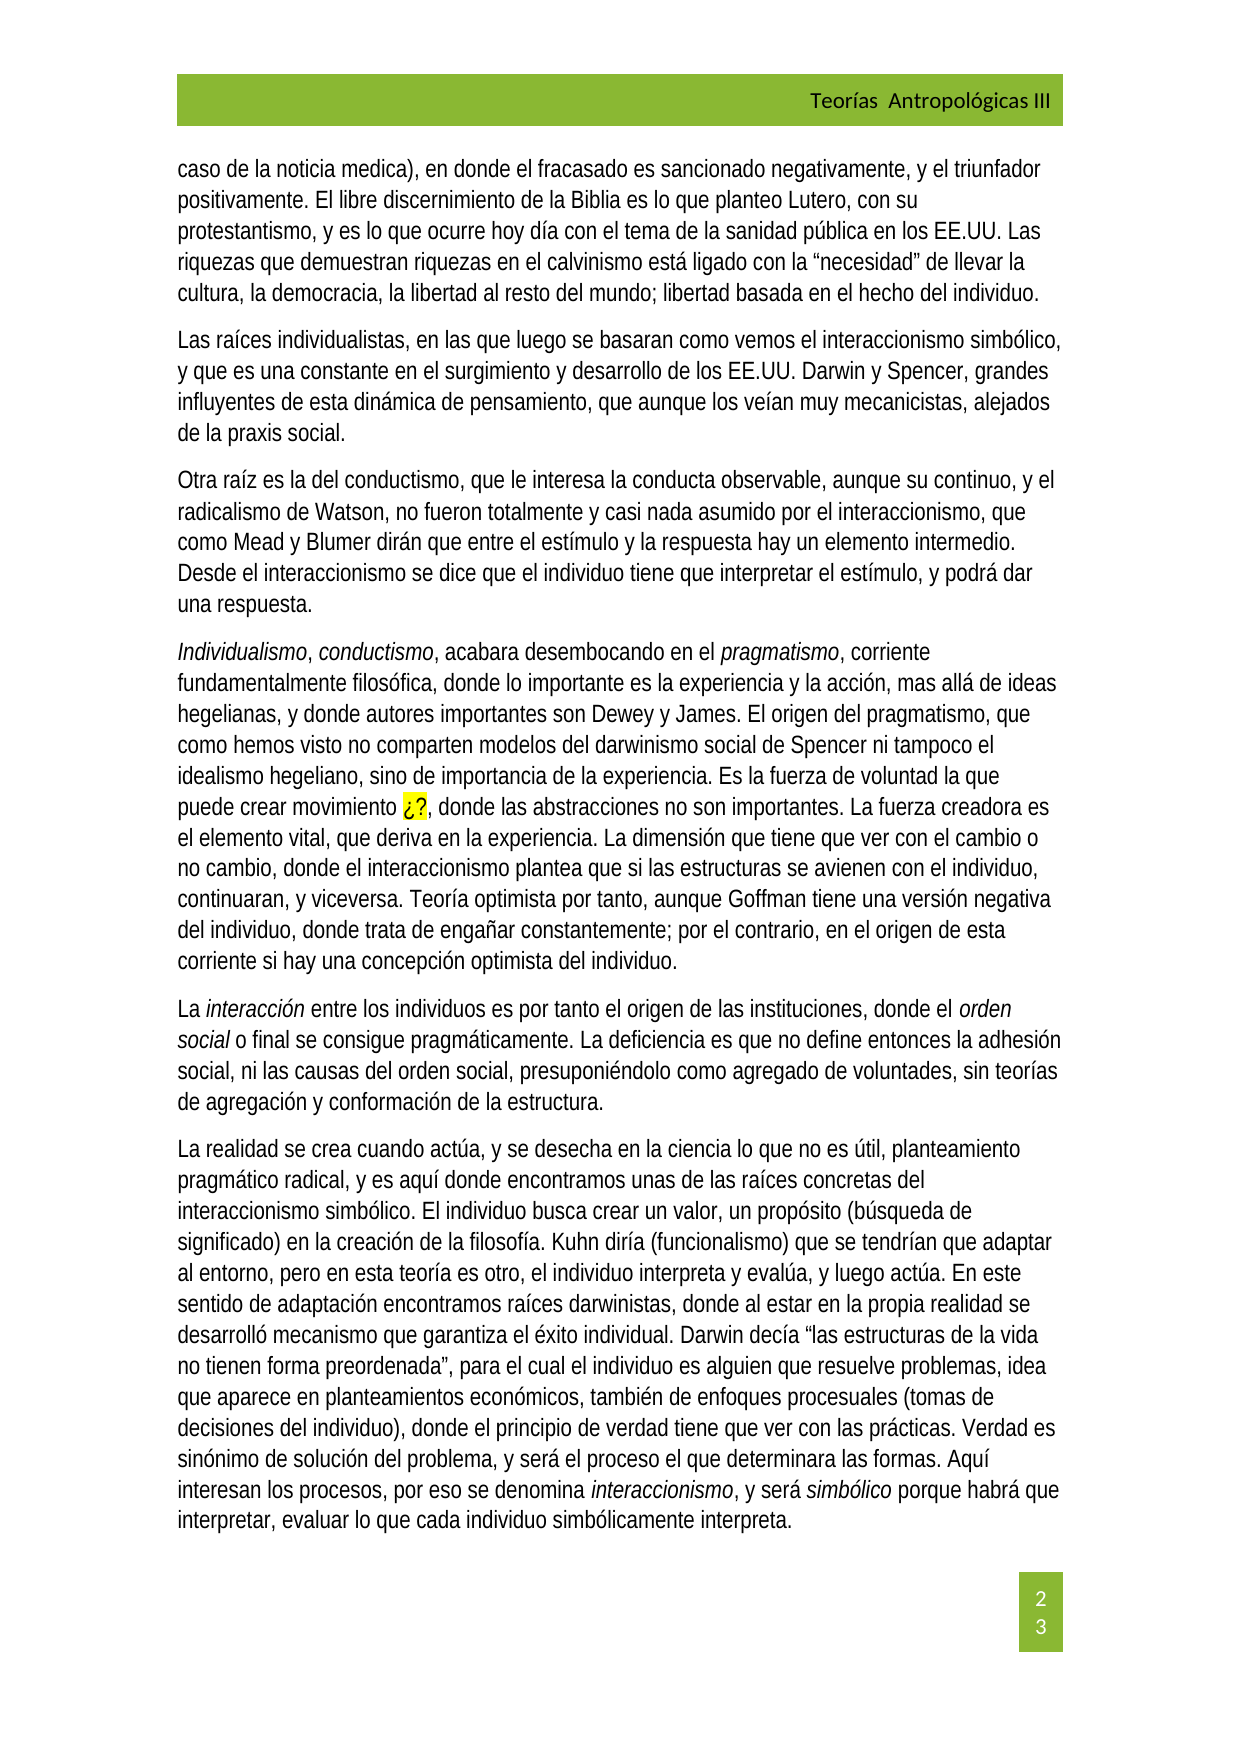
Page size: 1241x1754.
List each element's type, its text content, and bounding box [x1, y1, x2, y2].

text Las raíces individualistas, en las que luego se basaran como vemos el interaccionismo simbólico, y que es una constante en el surgimiento y desarrollo de los EE.UU. Darwin y Spencer, grandes influyentes de esta dinámica de pensamiento, que aunque los veían muy mecanicistas, alejados de la praxis social. [177, 325, 1063, 447]
text Otra raíz es la del conductismo, que le interesa la conducta observable, aunque su continuo, y el radicalismo de Watson, no fueron totalmente y casi nada asumido por el interaccionismo, que como Mead y Blumer dirán que entre el estímulo y la respuesta hay un elemento intermedio. Desde el interaccionismo se dice que el individuo tiene que interpretar el estímulo, y podrá dar una respuesta. [177, 466, 1063, 618]
text La realidad se crea cuando actúa, y se desecha en la ciencia lo que no es útil, planteamiento pragmático radical, y es aquí donde encontramos unas de las raíces concretas del interaccionismo simbólico. El individuo busca crear un valor, un propósito (búsqueda de significado) en la creación de la filosofía. Kuhn diría (funcionalismo) que se tendrían que adaptar al entorno, pero en esta teoría es otro, el individuo interpreta y evalúa, y luego actúa. En este sentido de adaptación encontramos raíces darwinistas, donde al estar en la propia realidad se desarrolló mecanismo que garantiza el éxito individual. Darwin decía “las estructuras de la vida no tienen forma preordenada”, para el cual el individuo es alguien que resuelve problemas, idea que aparece en planteamientos económicos, también de enfoques procesuales (tomas de decisiones del individuo), donde el principio de verdad tiene que ver con las prácticas. Verdad es sinónimo de solución del problema, y será el proceso el que determinara las formas. Aquí interesan los procesos, por eso se denomina interaccionismo, y será simbólico porque habrá que interpretar, evaluar lo que cada individuo simbólicamente interpreta. [177, 1134, 1063, 1534]
text Individualismo, conductismo, acabara desembocando en el pragmatismo, corriente fundamentalmente filosófica, donde lo importante es la experiencia y la acción, mas allá de ideas hegelianas, y donde autores importantes son Dewey y James. El origen del pragmatismo, que como hemos visto no comparten modelos del darwinismo social de Spencer ni tampoco el idealismo hegeliano, sino de importancia de la experiencia. Es la fuerza de voluntad la que puede crear movimiento ¿?, donde las abstracciones no son importantes. La fuerza creadora es el elemento vital, que deriva en la experiencia. La dimensión que tiene que ver con el cambio o no cambio, donde el interaccionismo plantea que si las estructuras se avienen con el individuo, continuaran, y viceversa. Teoría optimista por tanto, aunque Goffman tiene una versión negativa del individuo, donde trata de engañar constantemente; por el contrario, en el origen de esta corriente si hay una concepción optimista del individuo. [177, 637, 1063, 975]
text La interacción entre los individuos es por tanto el origen de las instituciones, donde el orden social o final se consigue pragmáticamente. La deficiencia es que no define entonces la adhesión social, ni las causas del orden social, presuponiéndolo como agregado de voluntades, sin teorías de agregación y conformación de la estructura. [177, 994, 1063, 1115]
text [177, 154, 1063, 306]
